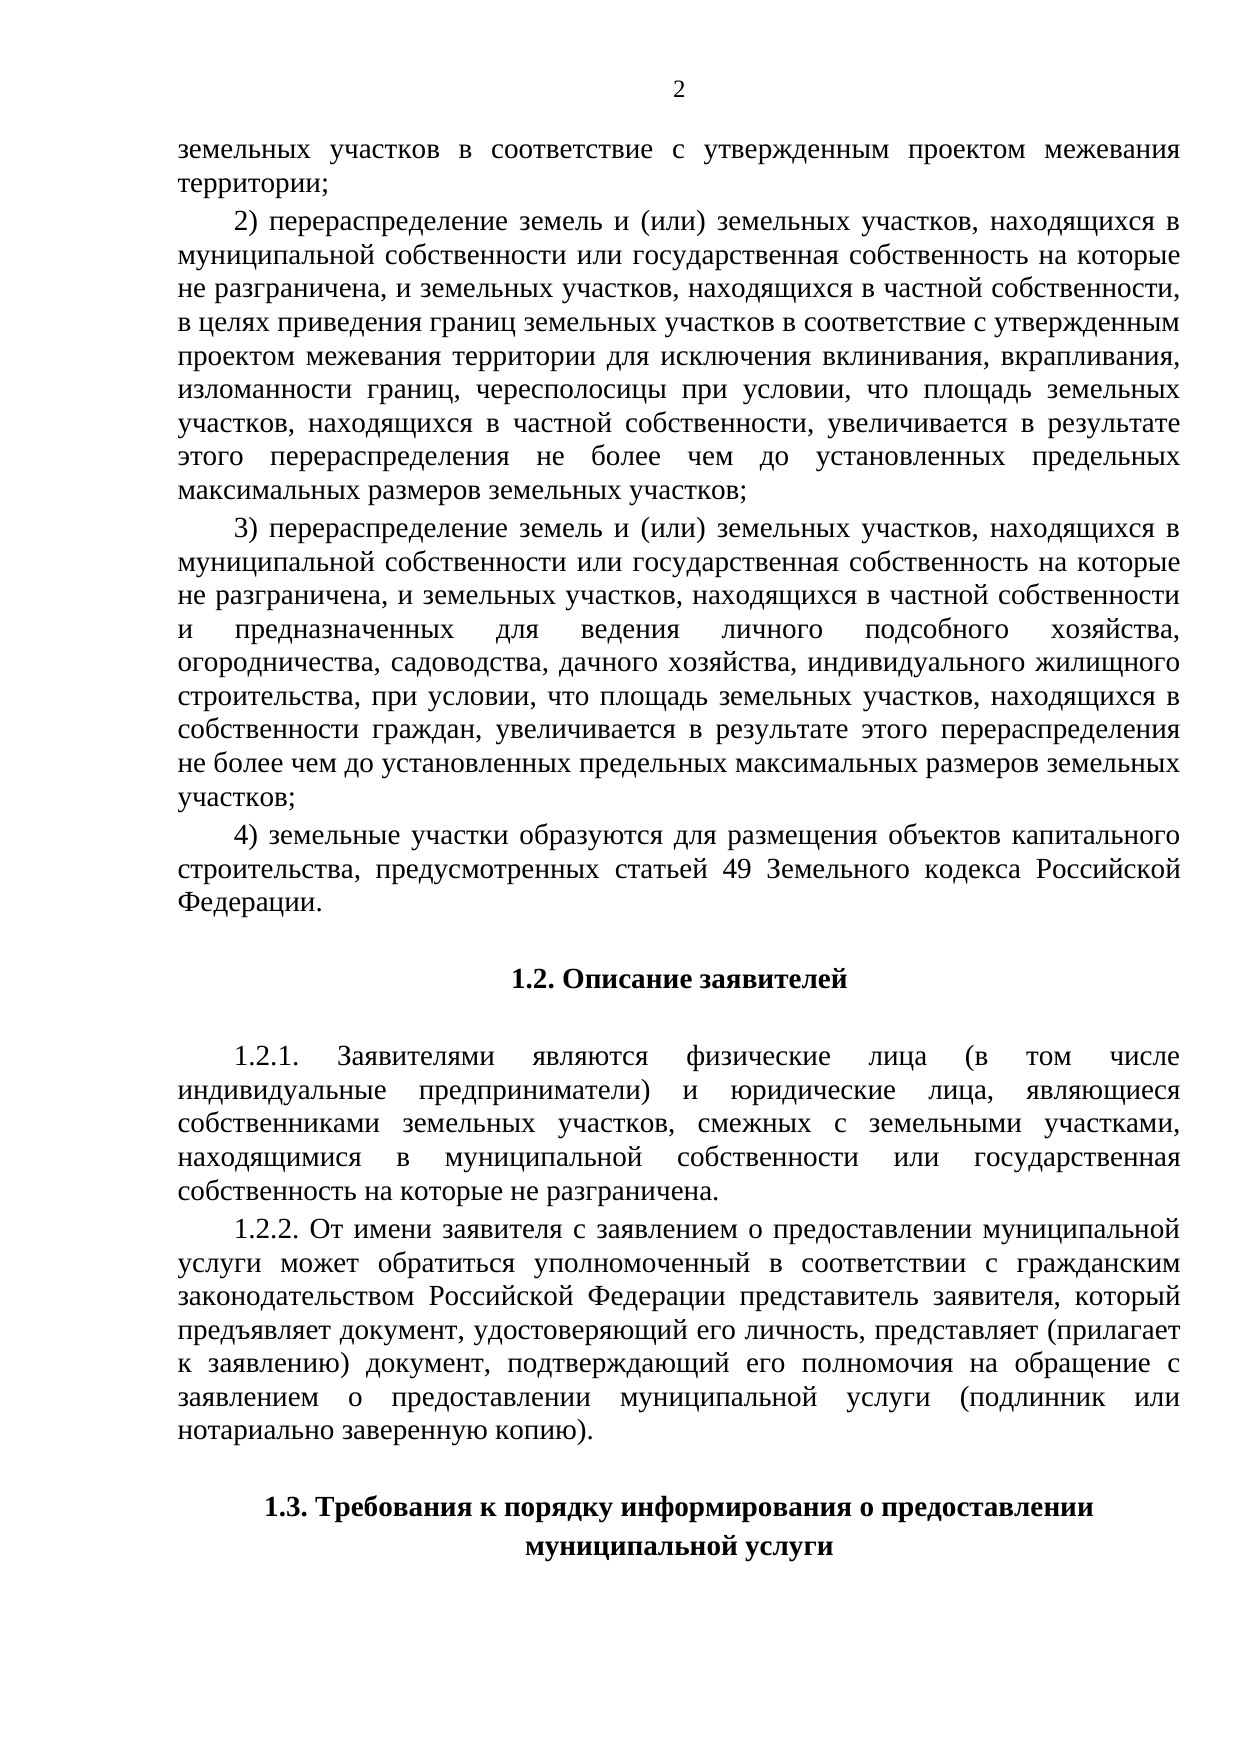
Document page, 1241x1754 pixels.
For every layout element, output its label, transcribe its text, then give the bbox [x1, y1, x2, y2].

text 1.2. Описание заявителей [177, 961, 1181, 995]
text 2) перераспределение земель и (или) земельных участков, находящихся в муниципальной собственности или государственная собственность на которые не разграничена, и земельных участков, находящихся в частной собственности, в целях приведения границ земельных участков в соответствие с утвержденным проектом межевания территории для исключения вклинивания, вкрапливания, изломанности границ, чересполосицы при условии, что площадь земельных участков, находящихся в частной собственности, увеличивается в результате этого перераспределения не более чем до установленных предельных максимальных размеров земельных участков; [177, 203, 1181, 505]
text муниципальной услуги [177, 1528, 1181, 1562]
text 3) перераспределение земель и (или) земельных участков, находящихся в муниципальной собственности или государственная собственность на которые не разграничена, и земельных участков, находящихся в частной собственности и предназначенных для ведения личного подсобного хозяйства, огородничества, садоводства, дачного хозяйства, индивидуального жилищного строительства, при условии, что площадь земельных участков, находящихся в собственности граждан, увеличивается в результате этого перераспределения не более чем до установленных предельных максимальных размеров земельных участков; [177, 510, 1181, 812]
text 1.2.2. От имени заявителя с заявлением о предоставлении муниципальной услуги может обратиться уполномоченный в соответствии с гражданским законодательством Российской Федерации представитель заявителя, который предъявляет документ, удостоверяющий его личность, представляет (прилагает к заявлению) документ, подтверждающий его полномочия на обращение с заявлением о предоставлении муниципальной услуги (подлинник или нотариально заверенную копию). [177, 1211, 1181, 1446]
text 4) земельные участки образуются для размещения объектов капитального строительства, предусмотренных статьей 49 Земельного кодекса Российской Федерации. [177, 817, 1181, 918]
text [177, 131, 1181, 198]
text 1.2.1. Заявителями являются физические лица (в том числе индивидуальные предприниматели) и юридические лица, являющиеся собственниками земельных участков, смежных с земельными участками, находящимися в муниципальной собственности или государственная собственность на которые не разграничена. [177, 1038, 1181, 1206]
text 1.3. Требования к порядку информирования о предоставлении [177, 1489, 1181, 1523]
